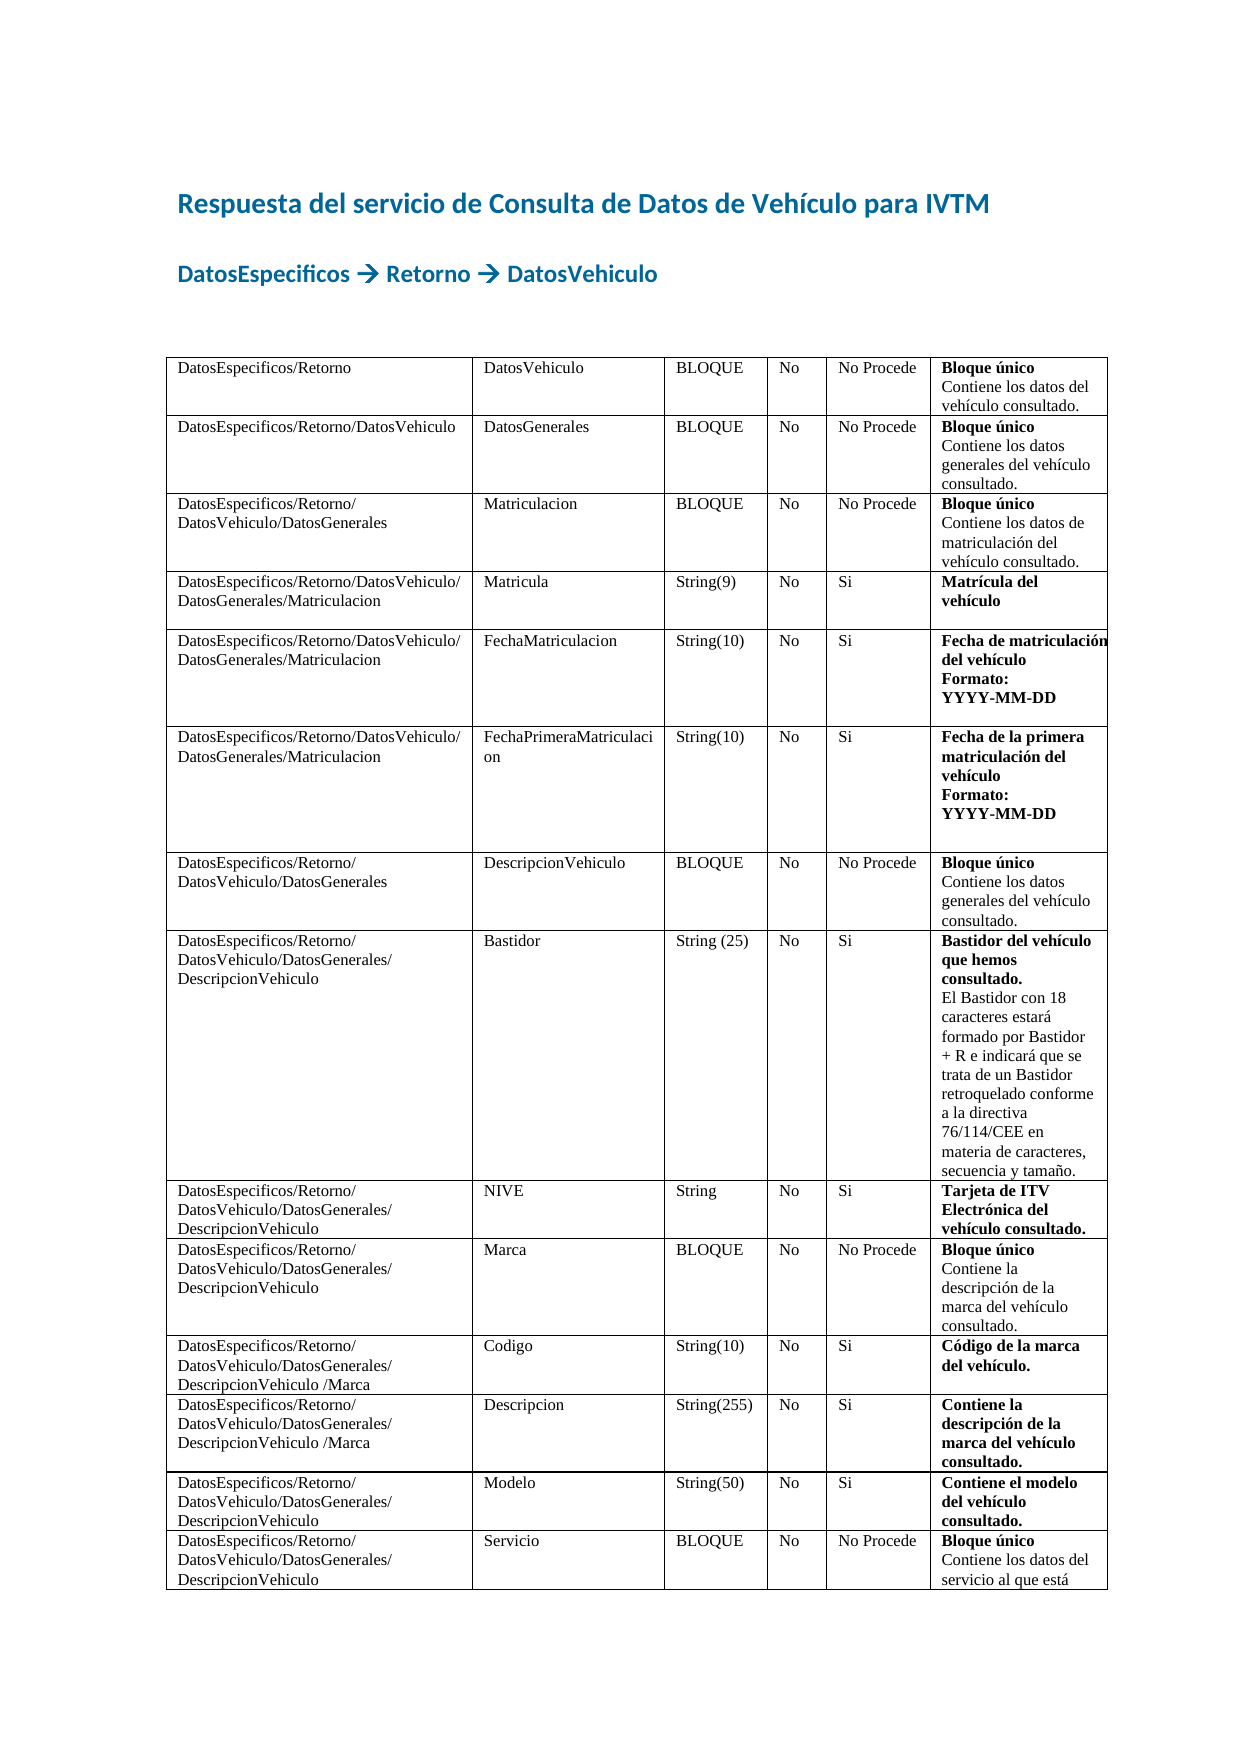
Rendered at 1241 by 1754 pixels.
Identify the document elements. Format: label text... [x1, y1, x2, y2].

table_cell DatosEspecificos/Retorno/DatosVehiculo/DatosGenerales/ DescripcionVehiculo /Marca [167, 1395, 472, 1471]
table_cell No [768, 1395, 826, 1471]
table_cell DatosEspecificos/Retorno/DatosVehiculo/DatosGenerales/ DescripcionVehiculo /Marca [167, 1336, 472, 1394]
table_cell Bastidor del vehículo que hemos consultado. El Bastidor con 18 caracteres estará formado por Bastidor + R e indicará que se trata de un Bastidor retroquelado conforme a la directiva 76/114/CEE en materia de caracteres, secuencia y tamaño. [931, 931, 1107, 1180]
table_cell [931, 1531, 1107, 1588]
table_header DatosEspecificos/Retorno [167, 358, 472, 415]
table_cell Bloque único Contiene la descripción de la marca del vehículo consultado. [931, 1239, 1107, 1335]
table_cell DatosEspecificos/Retorno/DatosVehiculo/ DatosGenerales/Matriculacion [167, 572, 472, 629]
table_cell DatosGenerales [473, 416, 664, 493]
table_cell Bloque único Contiene los datos generales del vehículo consultado. [931, 416, 1107, 493]
table_cell Matriculacion [473, 494, 664, 571]
table_cell DatosEspecificos/Retorno/DatosVehiculo/DatosGenerales [167, 494, 472, 571]
table_cell DatosEspecificos/Retorno/DatosVehiculo/DatosGenerales/ DescripcionVehiculo [167, 1239, 472, 1335]
table_cell Modelo [473, 1473, 664, 1530]
table_header No Procede [827, 358, 930, 415]
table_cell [167, 1531, 472, 1588]
list DatosEspecificos Retorno DatosVehiculo [177, 258, 1063, 289]
table_cell No [768, 572, 826, 629]
table_cell No [768, 853, 826, 929]
table_cell Bloque único Contiene los datos generales del vehículo consultado. [931, 853, 1107, 929]
table_cell Servicio [473, 1531, 664, 1588]
table_cell Matricula [473, 572, 664, 629]
table_cell No Procede [827, 1531, 930, 1588]
table_cell NIVE [473, 1181, 664, 1238]
table_cell String (25) [665, 931, 767, 1180]
table_cell Contiene la descripción de la marca del vehículo consultado. [931, 1395, 1107, 1471]
table_cell Si [827, 1473, 930, 1530]
table_cell DatosEspecificos/Retorno/DatosVehiculo/ DatosGenerales/Matriculacion [167, 630, 472, 726]
table_cell Si [827, 727, 930, 852]
table_header No [768, 358, 826, 415]
table_cell BLOQUE [665, 416, 767, 493]
table_cell Fecha de matriculación del vehículo Formato: YYYY-MM-DD [931, 630, 1107, 726]
table_cell BLOQUE [665, 853, 767, 929]
table_cell No [768, 1473, 826, 1530]
table_cell String(9) [665, 572, 767, 629]
table_cell String(50) [665, 1473, 767, 1530]
table_cell No Procede [827, 416, 930, 493]
table_cell DatosEspecificos/Retorno/DatosVehiculo/DatosGenerales [167, 853, 472, 929]
table_cell No [768, 727, 826, 852]
table_header BLOQUE [665, 358, 767, 415]
table_cell BLOQUE [665, 494, 767, 571]
table_cell No Procede [827, 1239, 930, 1335]
table_cell DatosEspecificos/Retorno/DatosVehiculo/ DatosGenerales/Matriculacion [167, 727, 472, 852]
table_cell No [768, 630, 826, 726]
table_cell DatosEspecificos/Retorno/DatosVehiculo/DatosGenerales/ DescripcionVehiculo [167, 1181, 472, 1238]
table_cell Código de la marca del vehículo. [931, 1336, 1107, 1394]
list Respuesta del servicio de Consulta de Datos de Vehículo para IVTM [177, 185, 1063, 221]
table_header DatosVehiculo [473, 358, 664, 415]
table_cell Si [827, 630, 930, 726]
table_cell String(255) [665, 1395, 767, 1471]
table_cell BLOQUE [665, 1239, 767, 1335]
table_cell String(10) [665, 630, 767, 726]
table_cell Si [827, 1181, 930, 1238]
table_cell DescripcionVehiculo [473, 853, 664, 929]
table_cell No [768, 494, 826, 571]
table_cell FechaPrimeraMatriculacion [473, 727, 664, 852]
table_cell Si [827, 931, 930, 1180]
table_cell No Procede [827, 853, 930, 929]
table_cell Bloque único Contiene los datos de matriculación del vehículo consultado. [931, 494, 1107, 571]
table_cell Si [827, 572, 930, 629]
table_cell Tarjeta de ITV Electrónica del vehículo consultado. [931, 1181, 1107, 1238]
table_cell Bastidor [473, 931, 664, 1180]
table_cell DatosEspecificos/Retorno/DatosVehiculo [167, 416, 472, 493]
table_cell Matrícula del vehículo [931, 572, 1107, 629]
table_cell Contiene el modelo del vehículo consultado. [931, 1473, 1107, 1530]
table_cell Codigo [473, 1336, 664, 1394]
table_header Bloque único Contiene los datos del vehículo consultado. [931, 358, 1107, 415]
table_cell Descripcion [473, 1395, 664, 1471]
table_cell No [768, 416, 826, 493]
table_cell No [768, 1531, 826, 1588]
table_cell String [665, 1181, 767, 1238]
table_cell No [768, 1181, 826, 1238]
table_cell Si [827, 1395, 930, 1471]
table_cell No [768, 1336, 826, 1394]
table_cell String(10) [665, 1336, 767, 1394]
table_cell BLOQUE [665, 1531, 767, 1588]
table_cell Si [827, 1336, 930, 1394]
table_cell DatosEspecificos/Retorno/DatosVehiculo/DatosGenerales/ DescripcionVehiculo [167, 931, 472, 1180]
table_cell Fecha de la primera matriculación del vehículo Formato: YYYY-MM-DD [931, 727, 1107, 852]
table_cell Marca [473, 1239, 664, 1335]
table_cell No [768, 1239, 826, 1335]
table_cell No Procede [827, 494, 930, 571]
table_cell DatosEspecificos/Retorno/DatosVehiculo/DatosGenerales/ DescripcionVehiculo [167, 1473, 472, 1530]
table_cell FechaMatriculacion [473, 630, 664, 726]
table_cell String(10) [665, 727, 767, 852]
table_cell No [768, 931, 826, 1180]
